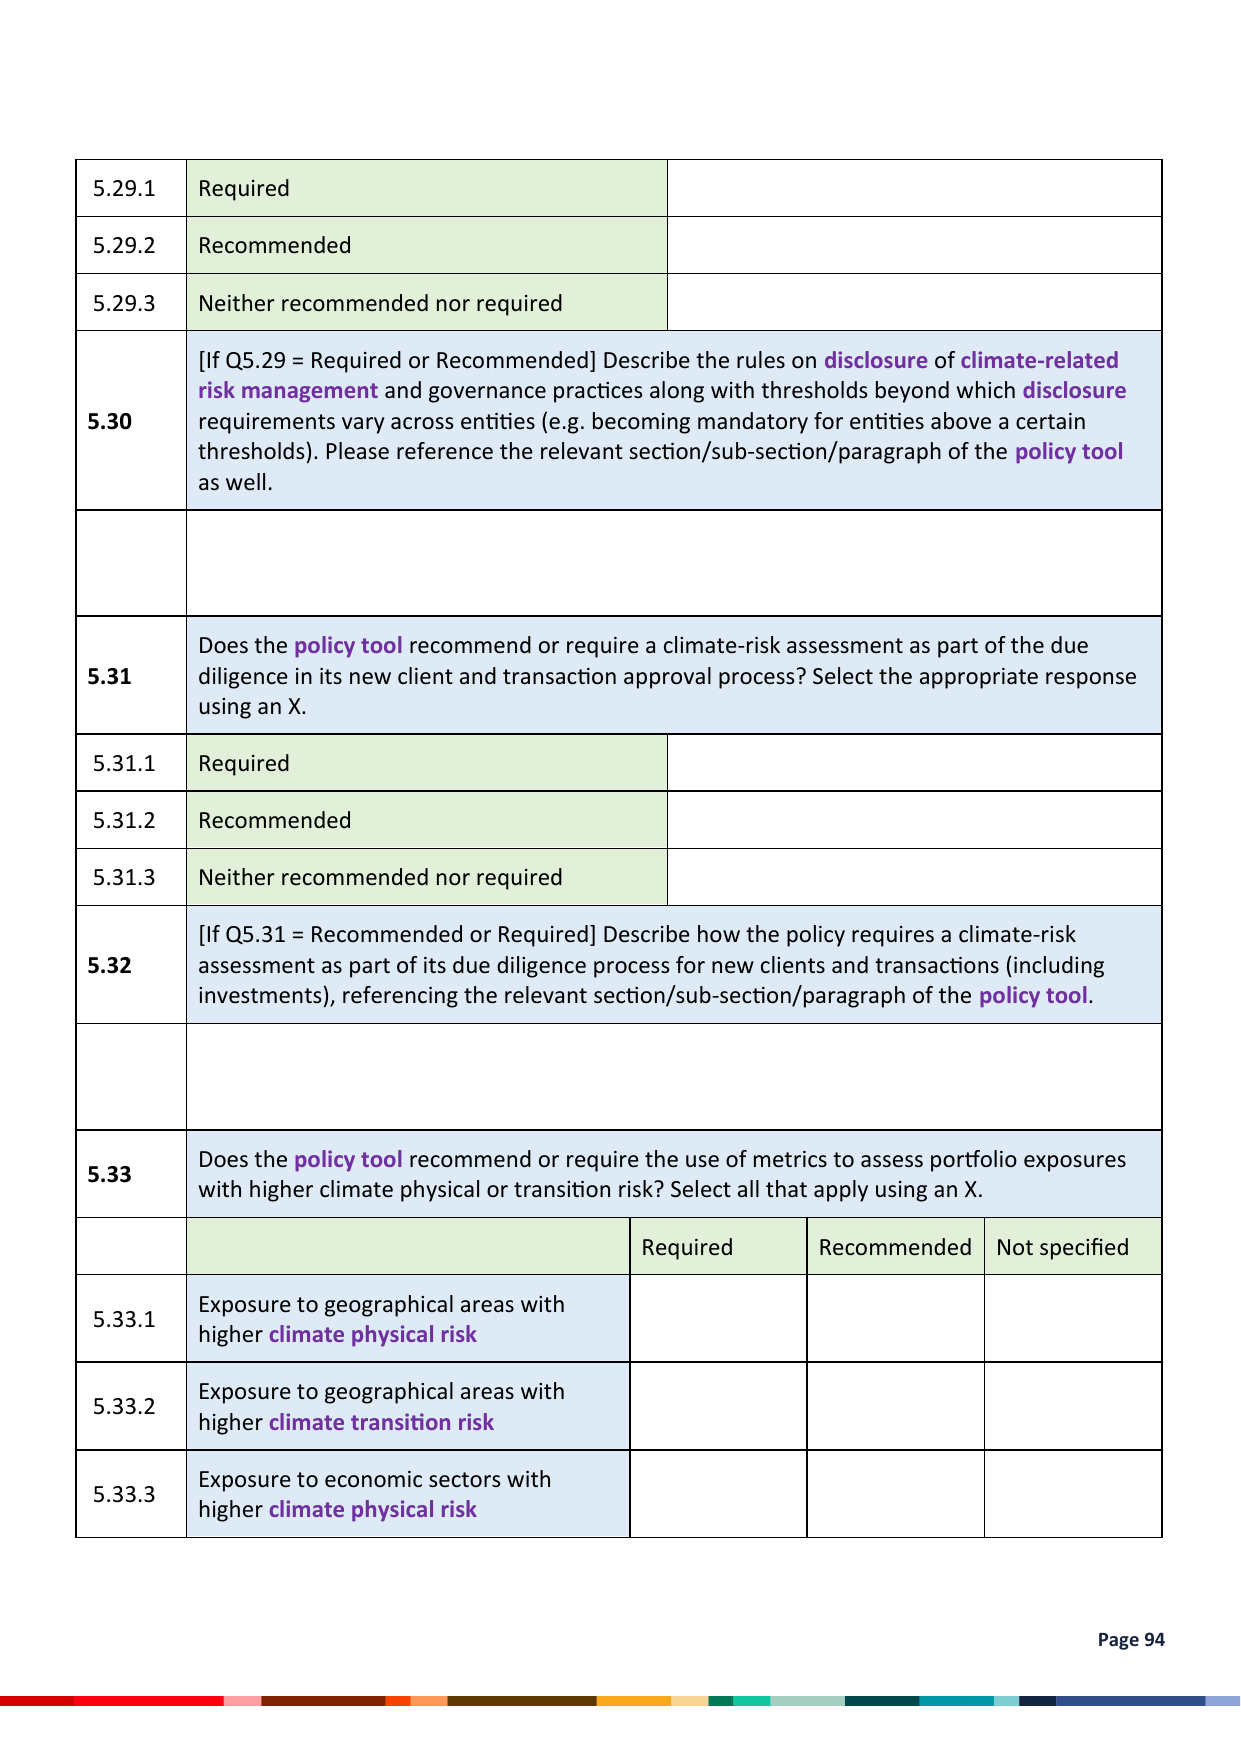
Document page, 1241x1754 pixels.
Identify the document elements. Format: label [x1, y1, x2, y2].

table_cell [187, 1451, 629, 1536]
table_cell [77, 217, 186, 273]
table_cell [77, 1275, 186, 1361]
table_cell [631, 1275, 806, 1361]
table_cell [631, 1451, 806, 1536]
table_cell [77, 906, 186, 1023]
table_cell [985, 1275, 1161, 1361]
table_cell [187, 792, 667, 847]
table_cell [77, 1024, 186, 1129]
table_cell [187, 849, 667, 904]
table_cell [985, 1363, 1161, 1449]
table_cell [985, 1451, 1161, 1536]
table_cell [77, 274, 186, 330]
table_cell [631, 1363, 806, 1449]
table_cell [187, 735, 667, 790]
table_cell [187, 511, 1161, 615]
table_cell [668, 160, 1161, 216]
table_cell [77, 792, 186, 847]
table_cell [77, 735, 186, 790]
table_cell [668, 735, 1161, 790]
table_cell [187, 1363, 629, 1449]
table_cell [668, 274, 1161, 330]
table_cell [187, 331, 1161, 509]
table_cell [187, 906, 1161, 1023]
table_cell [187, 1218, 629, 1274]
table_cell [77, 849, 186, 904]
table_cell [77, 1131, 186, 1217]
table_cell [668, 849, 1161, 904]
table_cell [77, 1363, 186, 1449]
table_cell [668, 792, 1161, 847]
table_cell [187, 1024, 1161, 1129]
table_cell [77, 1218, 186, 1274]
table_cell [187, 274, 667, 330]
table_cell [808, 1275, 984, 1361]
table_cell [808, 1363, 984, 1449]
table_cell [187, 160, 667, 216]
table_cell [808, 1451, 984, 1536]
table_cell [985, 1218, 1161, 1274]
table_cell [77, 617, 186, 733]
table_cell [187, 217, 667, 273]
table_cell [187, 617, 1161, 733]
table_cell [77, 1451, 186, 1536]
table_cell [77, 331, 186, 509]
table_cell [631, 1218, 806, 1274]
picture [0, 1696, 1241, 1706]
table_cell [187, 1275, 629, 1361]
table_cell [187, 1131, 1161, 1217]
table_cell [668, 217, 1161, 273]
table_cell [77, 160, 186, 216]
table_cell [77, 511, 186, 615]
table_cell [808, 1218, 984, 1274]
